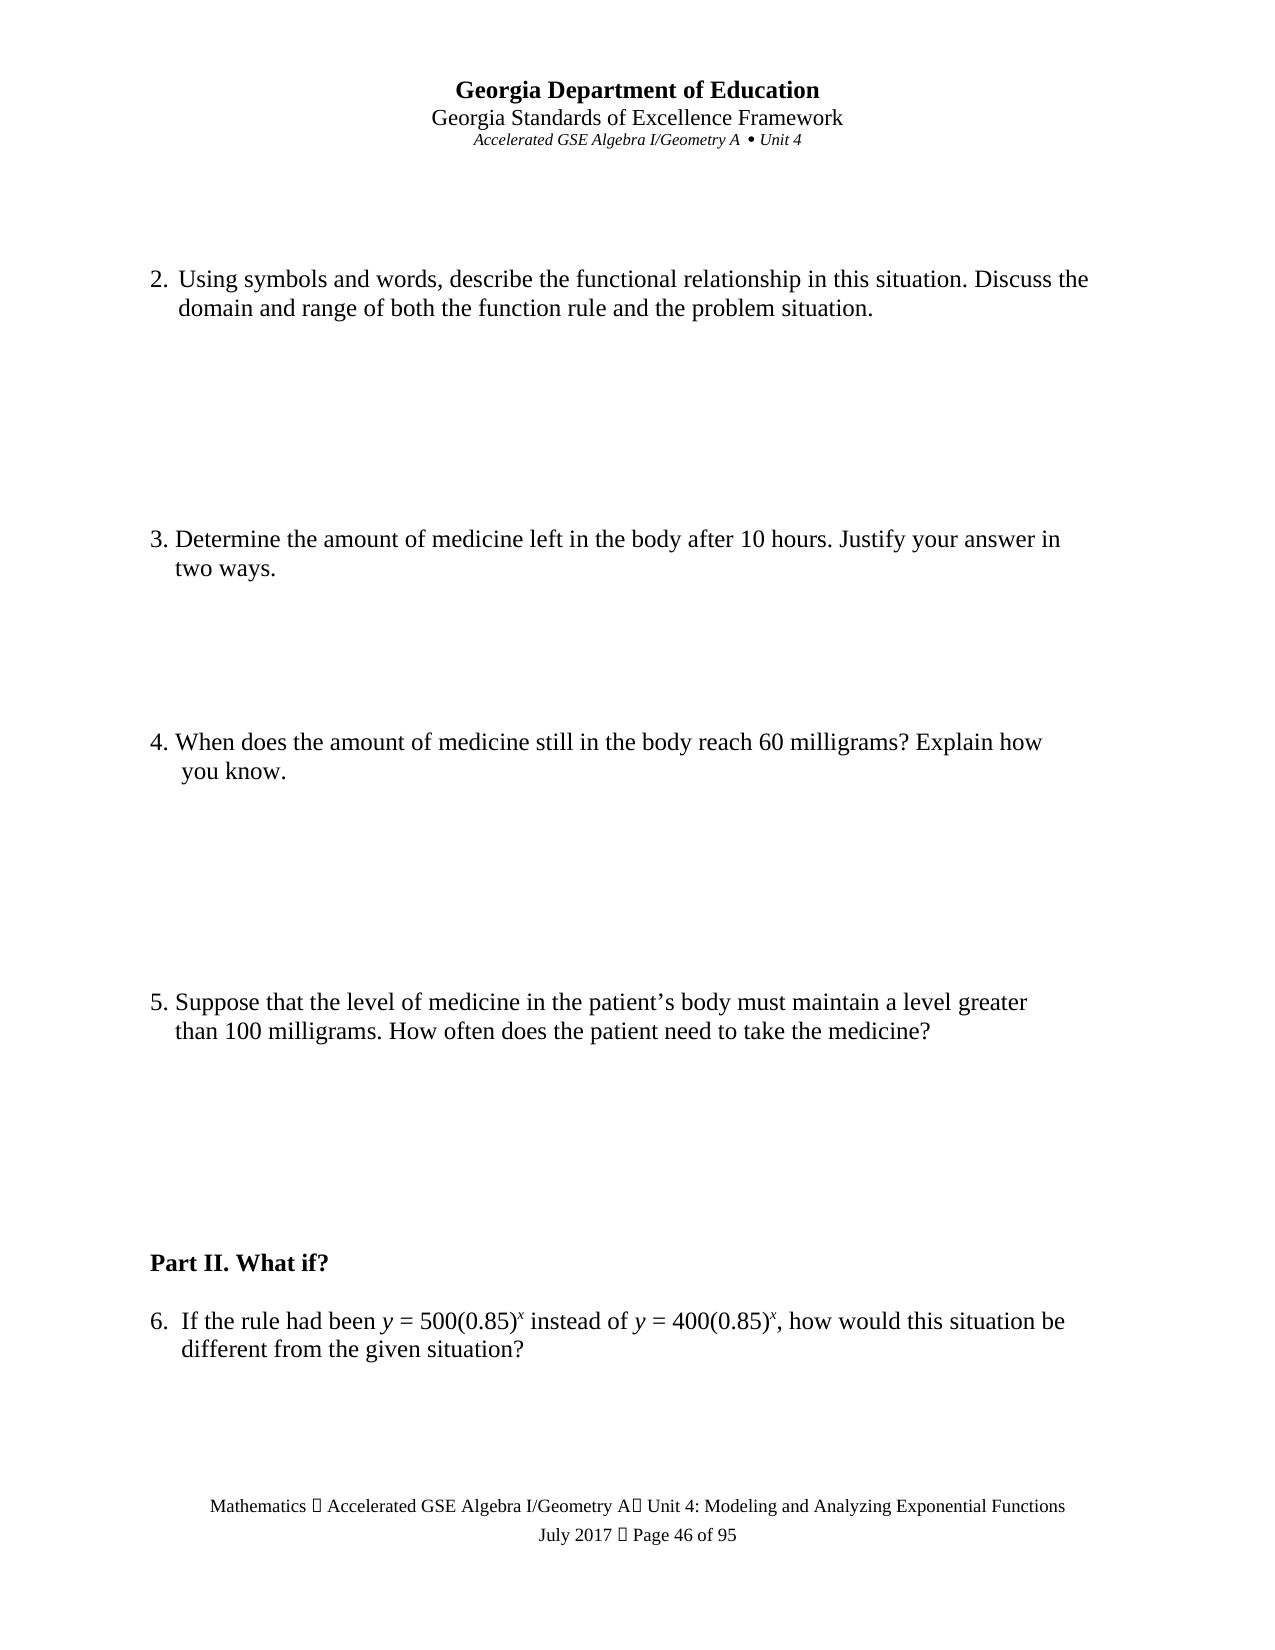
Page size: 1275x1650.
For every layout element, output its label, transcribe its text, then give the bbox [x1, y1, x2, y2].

list Using symbols and words, describe the functional relationship in this situation. Discuss the domain and range of both the function rule and the problem situation. [150, 264, 1125, 322]
text Part II. What if? [150, 1248, 1125, 1277]
text 3. Determine the amount of medicine left in the body after 10 hours. Justify your answer in two ways. [150, 524, 1125, 582]
text 4. When does the amount of medicine still in the body reach 60 milligrams? Explain how you know. [150, 727, 1125, 784]
text 5. Suppose that the level of medicine in the patient’s body must maintain a level greater than 100 milligrams. How often does the patient need to take the medicine? [150, 987, 1125, 1045]
text 6. If the rule had been y = 500(0.85)x instead of y = 400(0.85)x, how would this situation be different from the given situation? [150, 1306, 1125, 1363]
